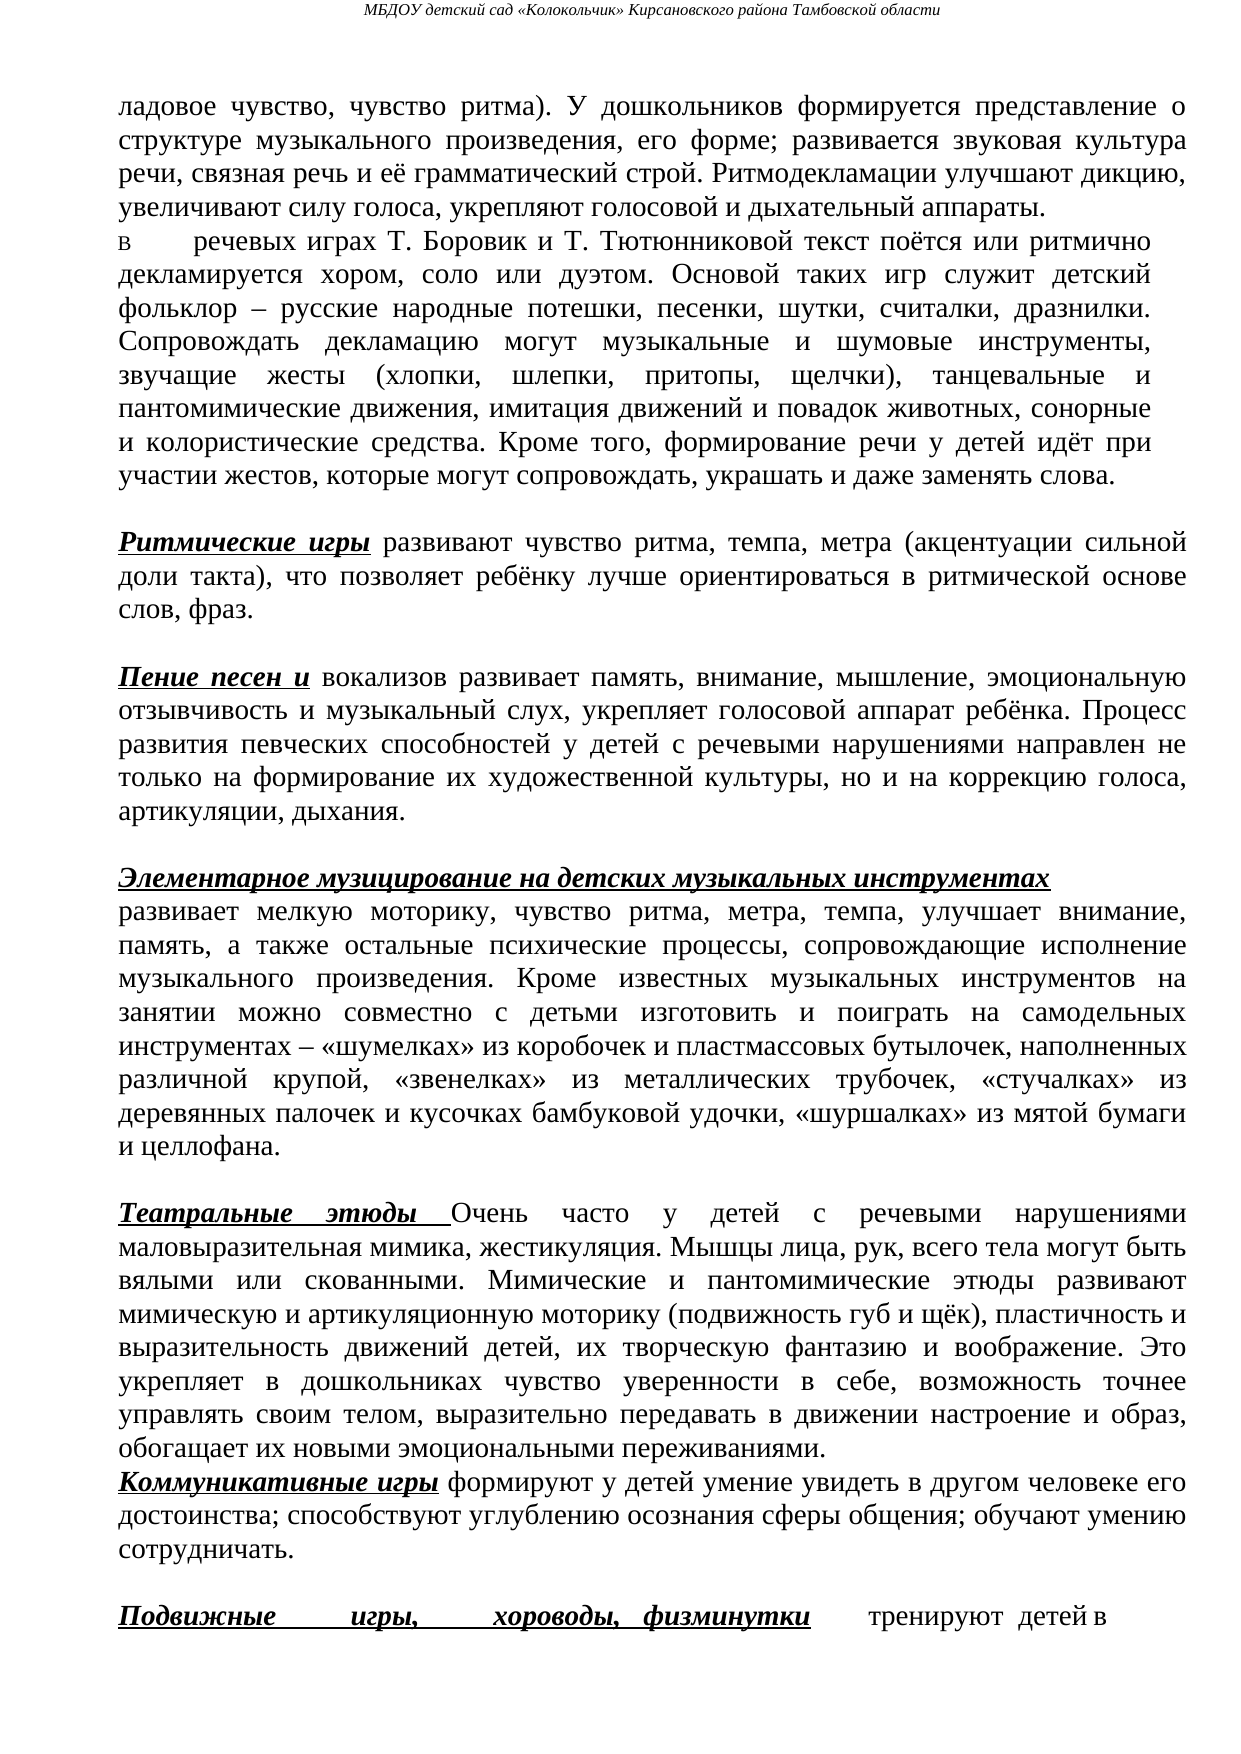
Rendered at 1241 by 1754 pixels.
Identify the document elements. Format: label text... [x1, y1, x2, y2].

text Элементарное музицирование на детских музыкальных инструментах [118, 860, 1187, 893]
text развивает мелкую моторику, чувство ритма, метра, темпа, улучшает внимание, память, а также остальные психические процессы, сопровождающие исполнение музыкального произведения. Кроме известных музыкальных инструментов на занятии можно совместно с детьми изготовить и поиграть на самодельных инструментах – «шумелках» из коробочек и пластмассовых бутылочек, наполненных различной крупой, «звенелках» из металлических трубочек, «стучалках» из деревянных палочек и кусочках бамбуковой удочки, «шуршалках» из мятой бумаги и целлофана. [118, 893, 1187, 1162]
text Театральные этюды Очень часто у детей с речевыми нарушениями маловыразительная мимика, жестикуляция. Мышцы лица, рук, всего тела могут быть вялыми или скованными. Мимические и пантомимические этюды развивают мимическую и артикуляционную моторику (подвижность губ и щёк), пластичность и выразительность движений детей, их творческую фантазию и воображение. Это укрепляет в дошкольниках чувство уверенности в себе, возможность точнее управлять своим телом, выразительно передавать в движении настроение и образ, обогащает их новыми эмоциональными переживаниями. [118, 1195, 1187, 1464]
text Подвижные игры, хороводы, физминутки тренируют детей в [118, 1598, 1187, 1631]
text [118, 88, 1187, 223]
text Пение песен и вокализов развивает память, внимание, мышление, эмоциональную отзывчивость и музыкальный слух, укрепляет голосовой аппарат ребёнка. Процесс развития певческих способностей у детей с речевыми нарушениями направлен не только на формирование их художественной культуры, но и на коррекцию голоса, артикуляции, дыхания. [118, 659, 1187, 826]
list речевых играх Т. Боровик и Т. Тютюнниковой текст поётся или ритмично декламируется хором, соло или дуэтом. Основой таких игр служит детский фольклор – русские народные потешки, песенки, шутки, считалки, дразнилки. Сопровождать декламацию могут музыкальные и шумовые инструменты, звучащие жесты (хлопки, шлепки, притопы, щелчки), танцевальные и пантомимические движения, имитация движений и повадок животных, сонорные и колористические средства. Кроме того, формирование речи у детей идёт при участии жестов, которые могут сопровождать, украшать и даже заменять слова. [117, 223, 1152, 491]
text Ритмические игры развивают чувство ритма, темпа, метра (акцентуации сильной доли такта), что позволяет ребёнку лучше ориентироваться в ритмической основе слов, фраз. [118, 524, 1187, 625]
text Коммуникативные игры формируют у детей умение увидеть в другом человеке его достоинства; способствуют углублению осознания сферы общения; обучают умению сотрудничать. [118, 1464, 1187, 1564]
